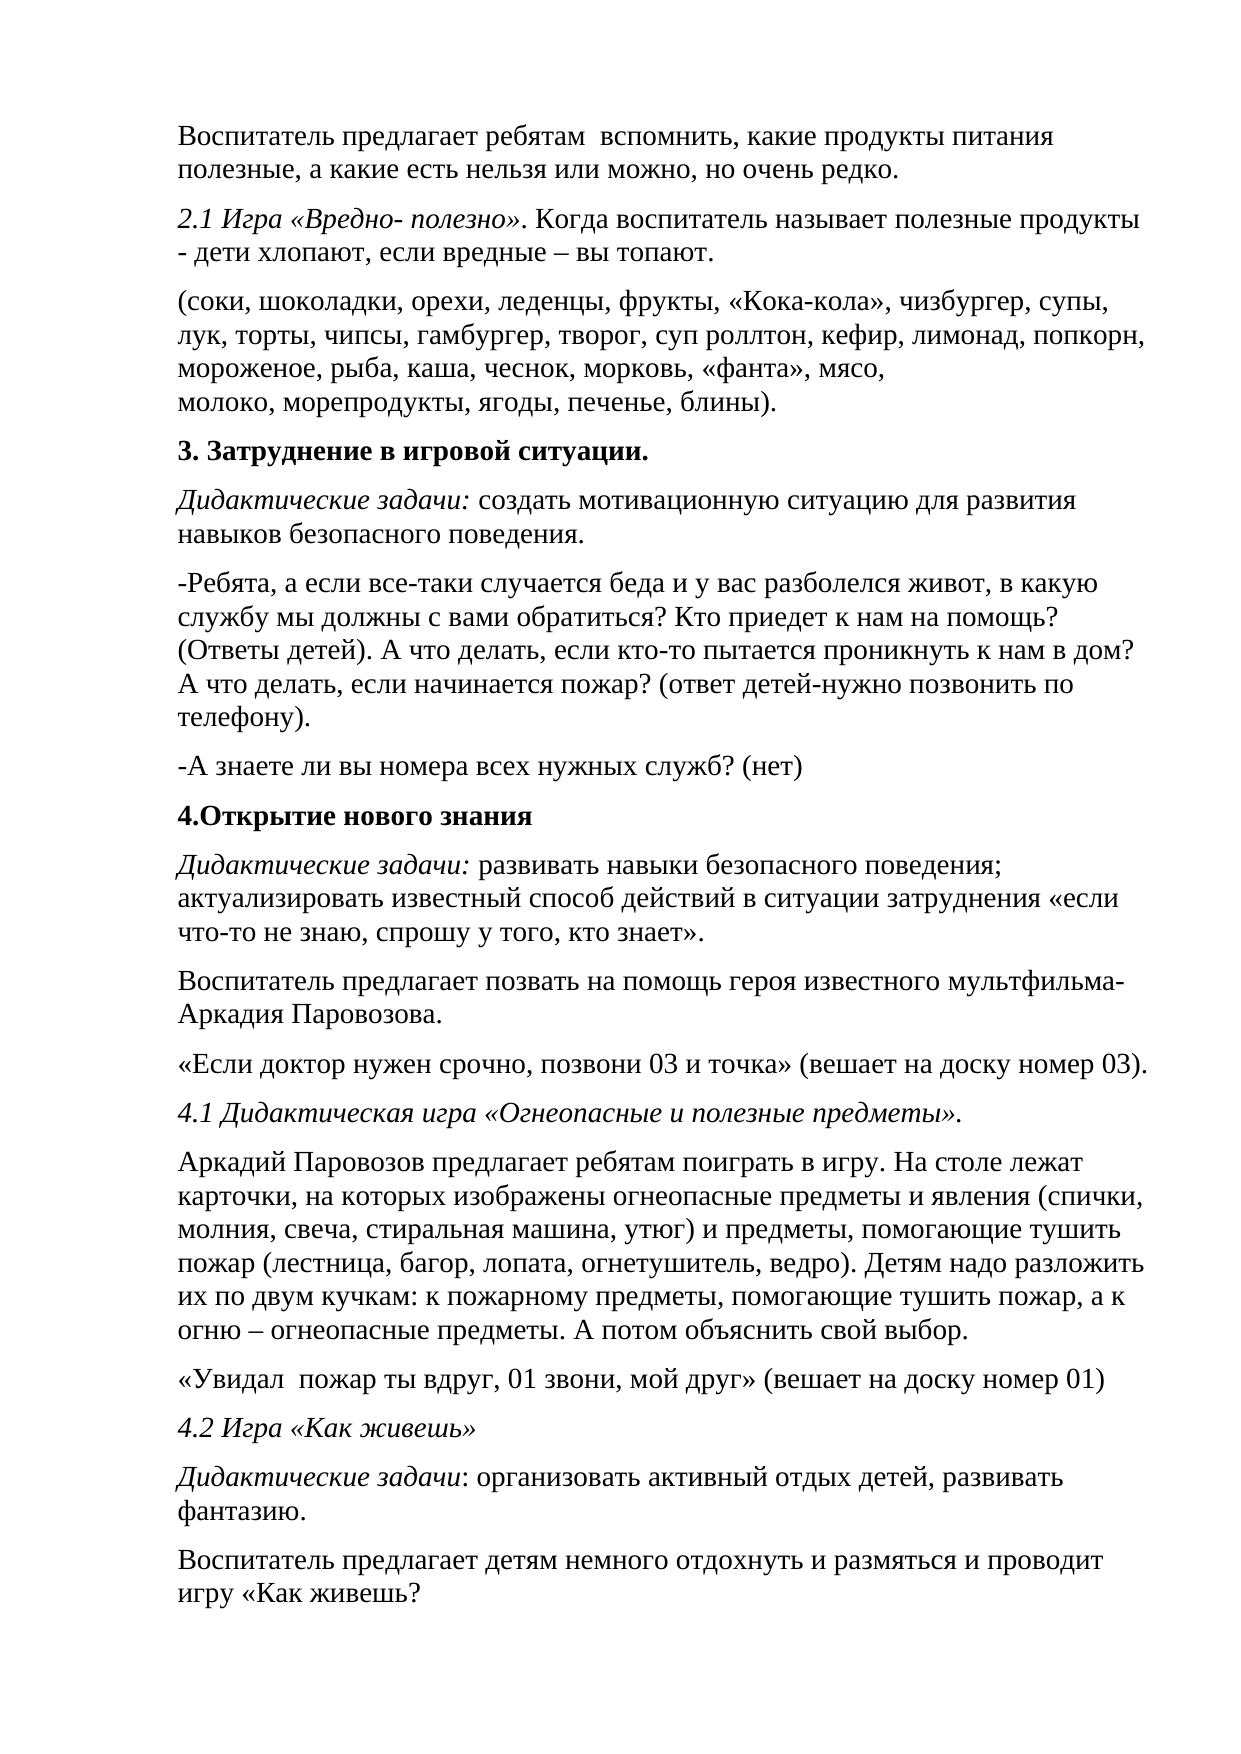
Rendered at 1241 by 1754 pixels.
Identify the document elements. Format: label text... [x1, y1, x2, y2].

text Аркадий Паровозов предлагает ребятам поиграть в игру. На столе лежат карточки, на которых изображены огнеопасные предметы и явления (спички, молния, свеча, стиральная машина, утюг) и предметы, помогающие тушить пожар (лестница, багор, лопата, огнетушитель, ведро). Детям надо разложить их по двум кучкам: к пожарному предметы, помогающие тушить пожар, а к огню – огнеопасные предметы. А потом объяснить свой выбор. [177, 1144, 1152, 1345]
text -А знаете ли вы номера всех нужных служб? (нет) [177, 748, 1152, 782]
text 4.2 Игра «Как живешь» [177, 1410, 1152, 1444]
text «Увидал пожар ты вдруг, 01 звони, мой друг» (вешает на доску номер 01) [177, 1361, 1152, 1394]
text 4.Открытие нового знания [177, 798, 1152, 831]
text Дидактические задачи: развивать навыки безопасного поведения; актуализировать известный способ действий в ситуации затруднения «если что-то не знаю, спрошу у того, кто знает». [177, 847, 1152, 947]
text «Если доктор нужен срочно, позвони 03 и точка» (вешает на доску номер 03). [177, 1046, 1152, 1079]
text Воспитатель предлагает ребятам вспомнить, какие продукты питания полезные, а какие есть нельзя или можно, но очень редко. [177, 118, 1152, 185]
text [177, 1542, 1152, 1609]
text 3. Затруднение в игровой ситуации. [177, 433, 1152, 467]
text Воспитатель предлагает позвать на помощь героя известного мультфильма-Аркадия Паровозова. [177, 963, 1152, 1030]
text (соки, шоколадки, орехи, леденцы, фрукты, «Кока-кола», чизбургер, супы, лук, торты, чипсы, гамбургер, творог, суп роллтон, кефир, лимонад, попкорн, мороженое, рыба, каша, чеснок, морковь, «фанта», мясо, молоко, морепродукты, ягоды, печенье, блины). [177, 283, 1152, 418]
text Дидактические задачи: организовать активный отдых детей, развивать фантазию. [177, 1459, 1152, 1526]
text 2.1 Игра «Вредно- полезно». Когда воспитатель называет полезные продукты - дети хлопают, если вредные – вы топают. [177, 201, 1152, 268]
text Дидактические задачи: создать мотивационную ситуацию для развития навыков безопасного поведения. [177, 482, 1152, 549]
text -Ребята, а если все-таки случается беда и у вас разболелся живот, в какую службу мы должны с вами обратиться? Кто приедет к нам на помощь? (Ответы детей). А что делать, если кто-то пытается проникнуть к нам в дом? А что делать, если начинается пожар? (ответ детей-нужно позвонить по телефону). [177, 565, 1152, 733]
text 4.1 Дидактическая игра «Огнеопасные и полезные предметы». [177, 1095, 1152, 1128]
